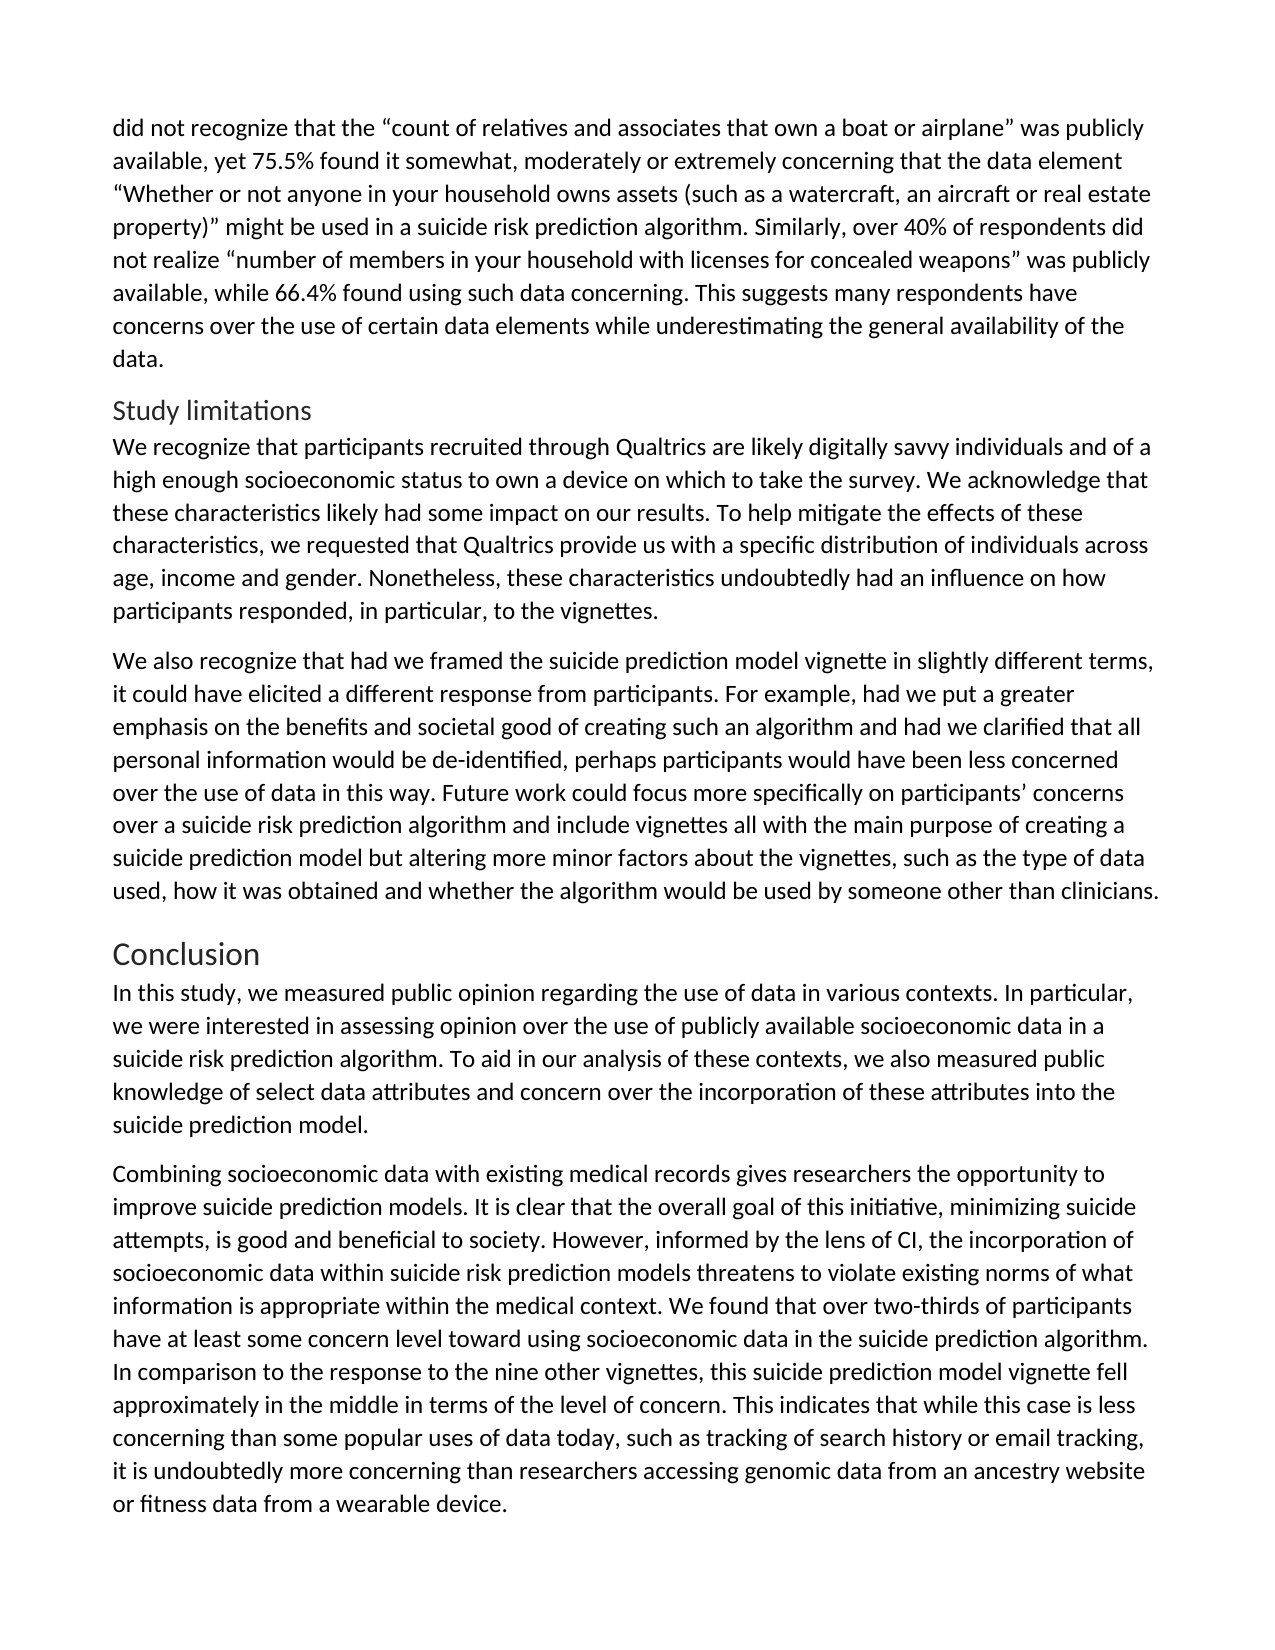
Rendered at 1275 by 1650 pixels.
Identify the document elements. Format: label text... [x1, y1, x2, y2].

text We recognize that participants recruited through Qualtrics are likely digitally savvy individuals and of a high enough socioeconomic status to own a device on which to take the survey. We acknowledge that these characteristics likely had some impact on our results. To help mitigate the effects of these characteristics, we requested that Qualtrics provide us with a specific distribution of individuals across age, income and gender. Nonetheless, these characteristics undoubtedly had an influence on how participants responded, in particular, to the vignettes. [112, 431, 1162, 626]
text Combining socioeconomic data with existing medical records gives researchers the opportunity to improve suicide prediction models. It is clear that the overall goal of this initiative, minimizing suicide attempts, is good and beneficial to society. However, informed by the lens of CI, the incorporation of socioeconomic data within suicide risk prediction models threatens to violate existing norms of what information is appropriate within the medical context. We found that over two-thirds of participants have at least some concern level toward using socioeconomic data in the suicide prediction algorithm. In comparison to the response to the nine other vignettes, this suicide prediction model vignette fell approximately in the middle in terms of the level of concern. This indicates that while this case is less concerning than some popular uses of data today, such as tracking of search history or email tracking, it is undoubtedly more concerning than researchers accessing genomic data from an ancestry website or fitness data from a wearable device. [112, 1159, 1162, 1518]
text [112, 112, 1162, 373]
text We also recognize that had we framed the suicide prediction model vignette in slightly different terms, it could have elicited a different response from participants. For example, had we put a greater emphasis on the benefits and societal good of creating such an algorithm and had we clarified that all personal information would be de-identified, perhaps participants would have been less concerned over the use of data in this way. Future work could focus more specifically on participants’ concerns over a suicide risk prediction algorithm and include vignettes all with the main purpose of creating a suicide prediction model but altering more minor factors about the vignettes, such as the type of data used, how it was obtained and whether the algorithm would be used by someone other than clinicians. [112, 645, 1162, 906]
text In this study, we measured public opinion regarding the use of data in various contexts. In particular, we were interested in assessing opinion over the use of publicly available socioeconomic data in a suicide risk prediction algorithm. To aid in our analysis of these contexts, we also measured public knowledge of select data attributes and concern over the incorporation of these attributes into the suicide prediction model. [112, 977, 1162, 1139]
subtitle Conclusion [112, 933, 1162, 974]
subtitle Study limitations [112, 392, 1162, 428]
